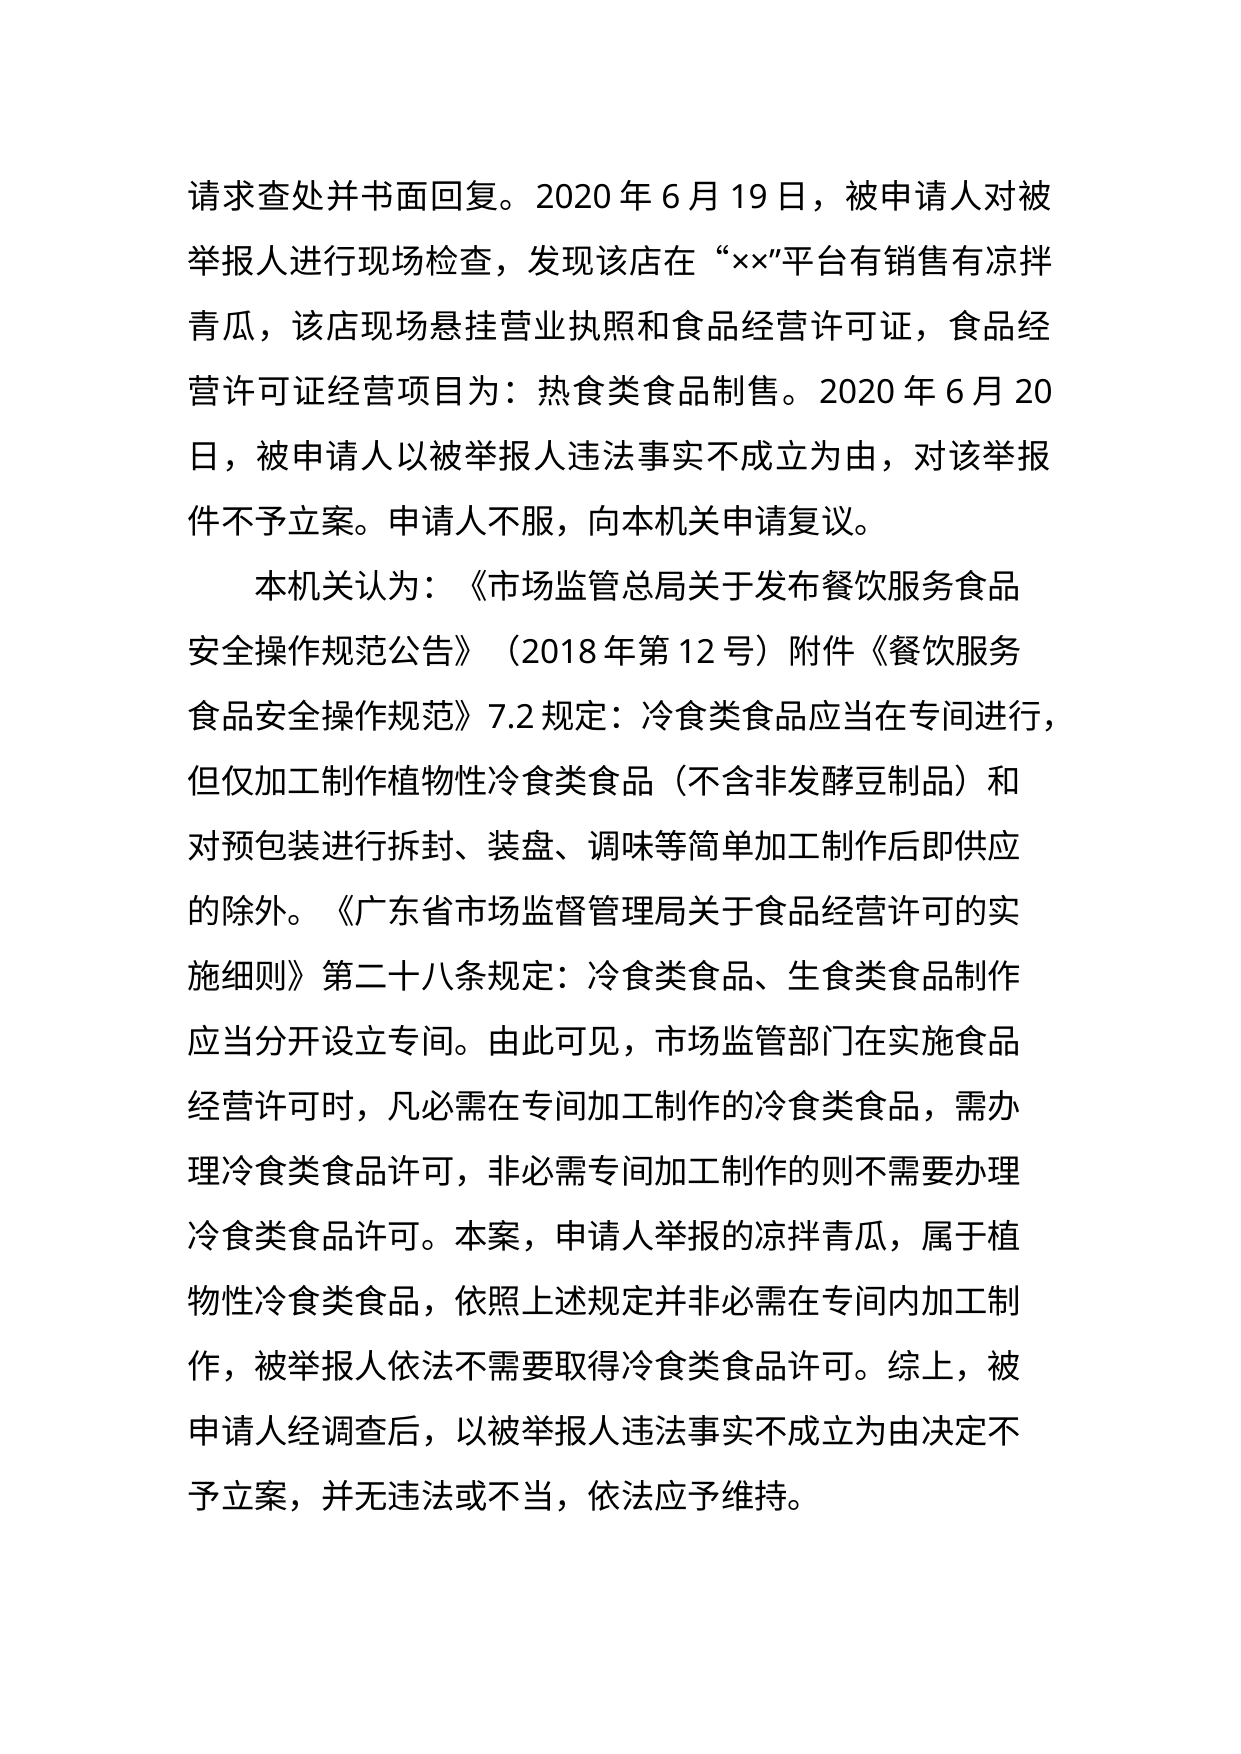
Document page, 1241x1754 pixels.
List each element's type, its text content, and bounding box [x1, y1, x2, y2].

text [187, 162, 1053, 552]
text 本机关认为：《市场监管总局关于发布餐饮服务食品安全操作规范公告》（2018年第12号）附件《餐饮服务食品安全操作规范》7.2规定：冷食类食品应当在专间进行，但仅加工制作植物性冷食类食品（不含非发酵豆制品）和对预包装进行拆封、装盘、调味等简单加工制作后即供应的除外。《广东省市场监督管理局关于食品经营许可的实施细则》第二十八条规定：冷食类食品、生食类食品制作应当分开设立专间。由此可见，市场监管部门在实施食品经营许可时，凡必需在专间加工制作的冷食类食品，需办理冷食类食品许可，非必需专间加工制作的则不需要办理冷食类食品许可。本案，申请人举报的凉拌青瓜，属于植物性冷食类食品，依照上述规定并非必需在专间内加工制作，被举报人依法不需要取得冷食类食品许可。综上，被申请人经调查后，以被举报人违法事实不成立为由决定不予立案，并无违法或不当，依法应予维持。 [187, 552, 1053, 1527]
